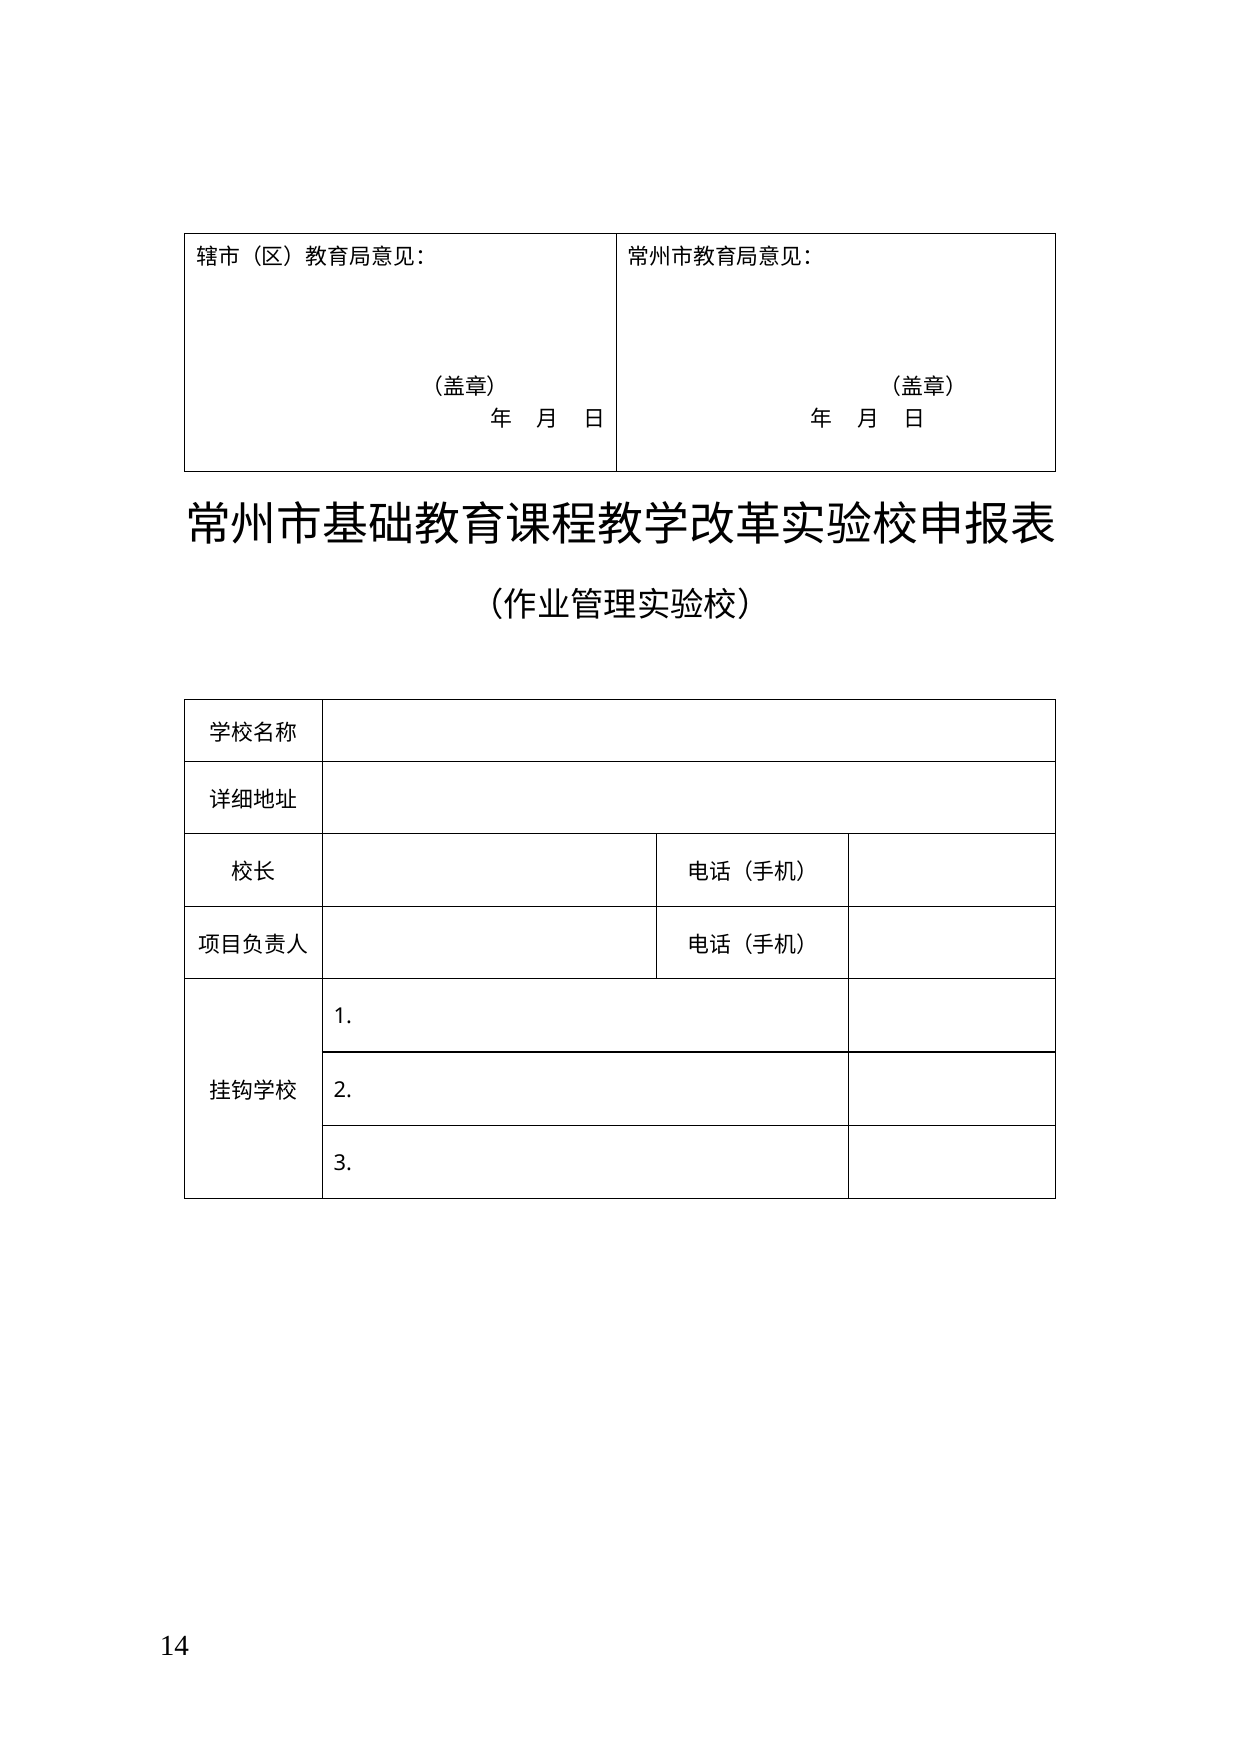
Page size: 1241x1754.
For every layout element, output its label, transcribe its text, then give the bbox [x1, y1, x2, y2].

table_cell 项目负责人 [185, 907, 322, 978]
table_cell 校长 [185, 834, 322, 906]
table_cell [323, 762, 1055, 833]
table_cell 辖市（区）教育局意见： （盖章） 年 月 日 [185, 234, 616, 471]
text （作业管理实验校） [159, 569, 1081, 634]
table_cell [849, 834, 1055, 906]
table_cell [323, 907, 656, 978]
table_cell 挂钩学校 [185, 979, 322, 1198]
table_cell 2. [323, 1053, 848, 1125]
table_cell [849, 1053, 1055, 1125]
table_cell 常州市教育局意见： （盖章） 年 月 日 [617, 234, 1055, 471]
table_cell 详细地址 [185, 762, 322, 833]
table_header [323, 700, 1055, 761]
table_cell 1. [323, 979, 848, 1051]
table_cell [323, 834, 656, 906]
table_cell 电话（手机） [657, 834, 848, 906]
table_cell [849, 979, 1055, 1051]
table_cell 电话（手机） [657, 907, 848, 978]
table_cell 3. [323, 1126, 848, 1198]
table_cell [849, 907, 1055, 978]
text 常州市基础教育课程教学改革实验校申报表 [159, 472, 1081, 569]
table_header 学校名称 [185, 700, 322, 761]
table_cell [849, 1126, 1055, 1198]
